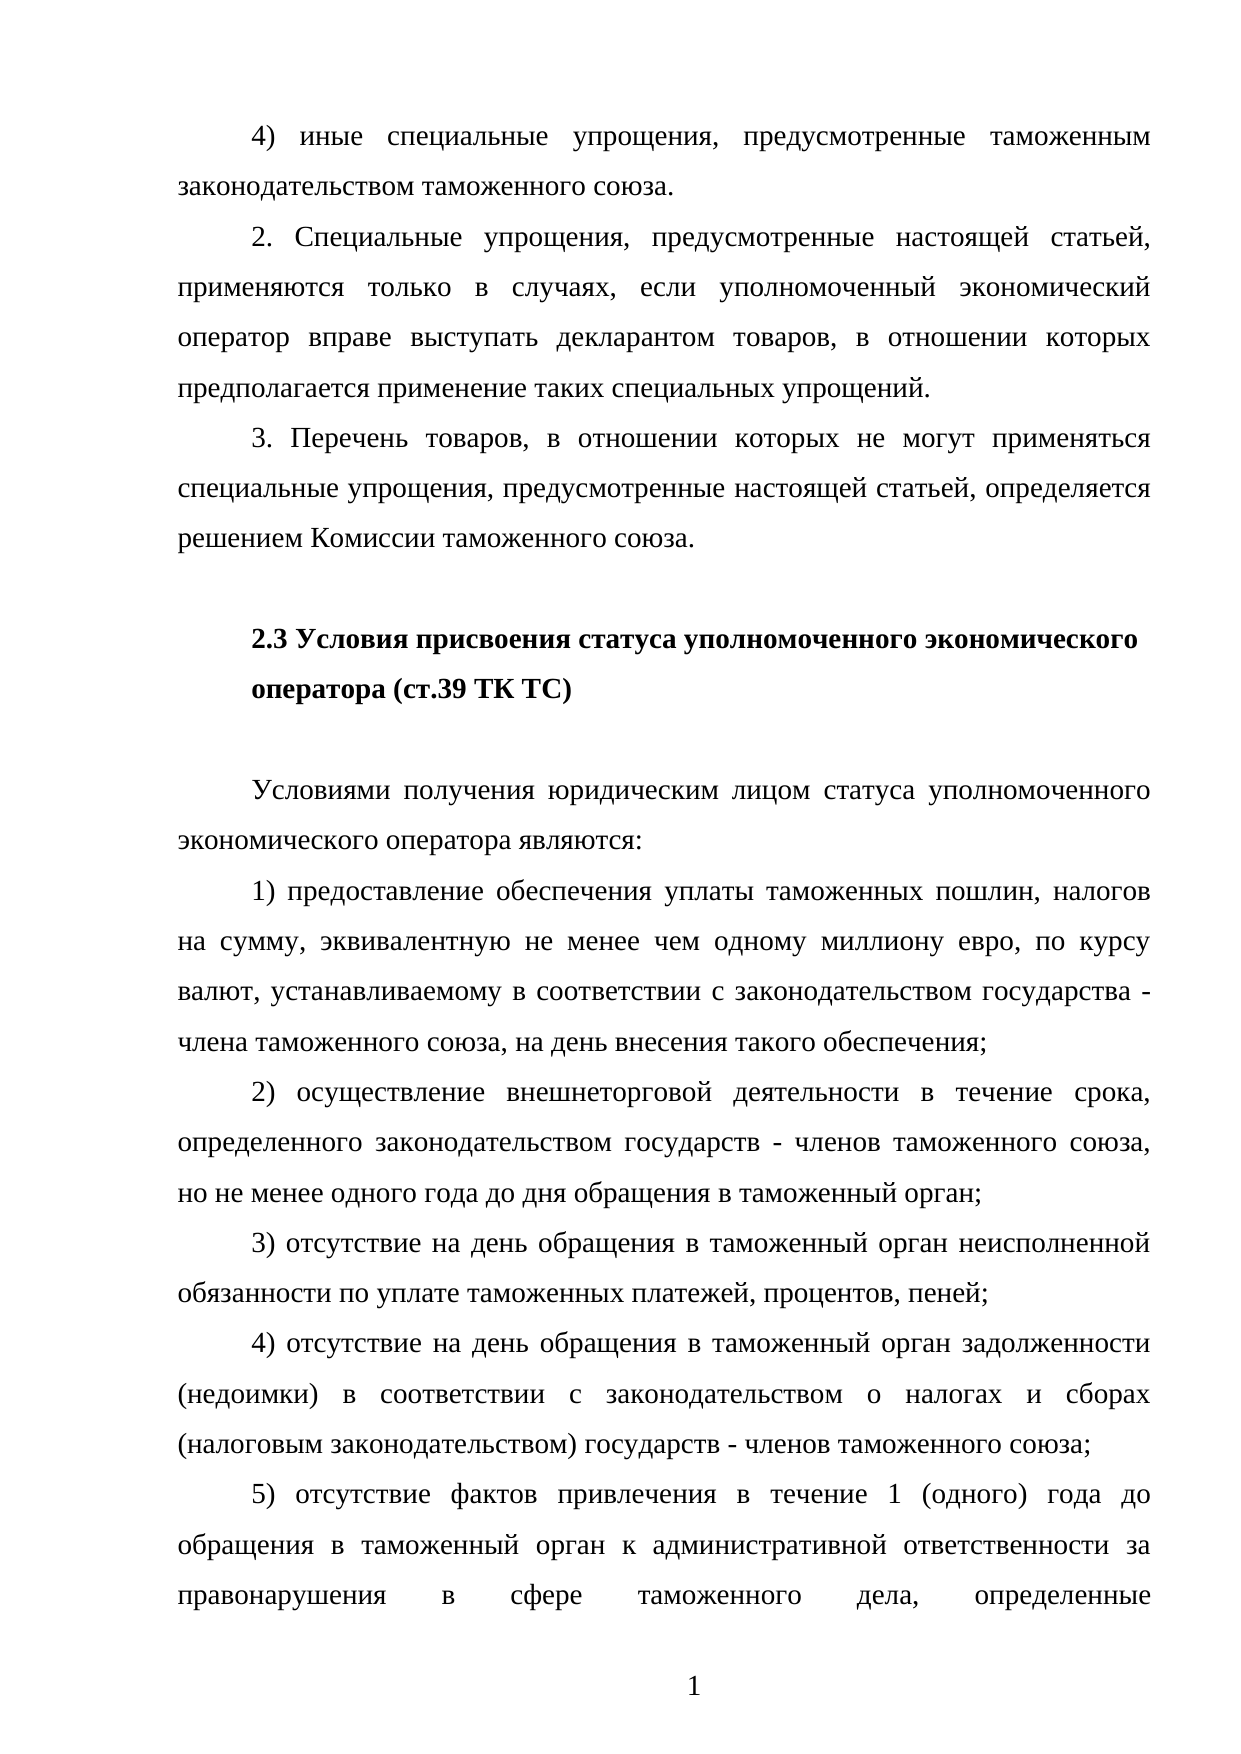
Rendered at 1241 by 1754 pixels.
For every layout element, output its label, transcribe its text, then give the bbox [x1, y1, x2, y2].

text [177, 1477, 1152, 1611]
text 2) осуществление внешнеторговой деятельности в течение срока, определенного законодательством государств - членов таможенного союза, но не менее одного года до дня обращения в таможенный орган; [177, 1074, 1152, 1208]
text 3. Перечень товаров, в отношении которых не могут применяться специальные упрощения, предусмотренные настоящей статьей, определяется решением Комиссии таможенного союза. [177, 420, 1152, 554]
text Условиями получения юридическим лицом статуса уполномоченного экономического оператора являются: [177, 772, 1152, 856]
text 4) иные специальные упрощения, предусмотренные таможенным законодательством таможенного союза. [177, 118, 1152, 202]
text 1) предоставление обеспечения уплаты таможенных пошлин, налогов на сумму, эквивалентную не менее чем одному миллиону евро, по курсу валют, устанавливаемому в соответствии с законодательством государства - члена таможенного союза, на день внесения такого обеспечения; [177, 873, 1152, 1057]
subtitle 2.3 Условия присвоения статуса уполномоченного экономического оператора (ст.39 ТК ТС) [251, 621, 1152, 705]
text 4) отсутствие на день обращения в таможенный орган задолженности (недоимки) в соответствии с законодательством о налогах и сборах (налоговым законодательством) государств - членов таможенного союза; [177, 1326, 1152, 1460]
text 3) отсутствие на день обращения в таможенный орган неисполненной обязанности по уплате таможенных платежей, процентов, пеней; [177, 1225, 1152, 1309]
text 2. Специальные упрощения, предусмотренные настоящей статьей, применяются только в случаях, если уполномоченный экономический оператор вправе выступать декларантом товаров, в отношении которых предполагается применение таких специальных упрощений. [177, 219, 1152, 403]
